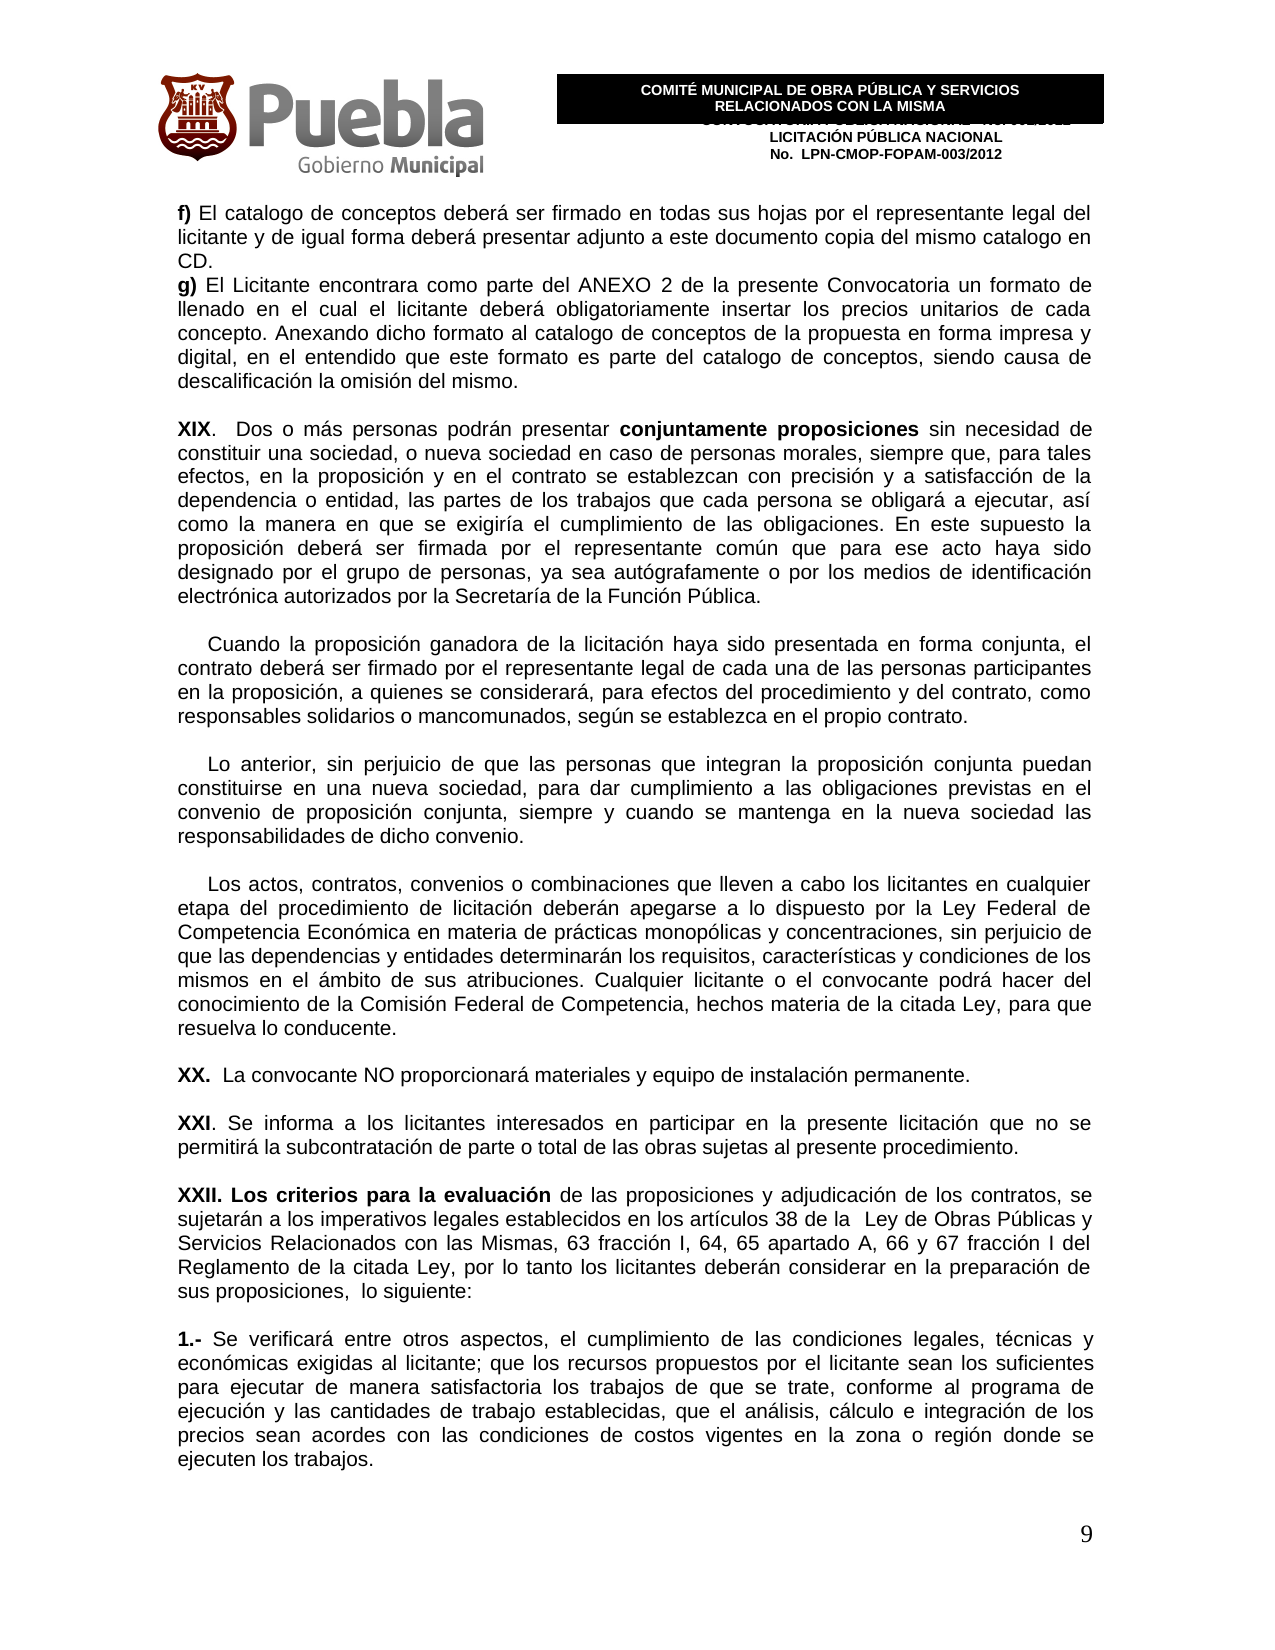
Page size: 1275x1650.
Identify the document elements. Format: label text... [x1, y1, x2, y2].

text Lo anterior, sin perjuicio de que las personas que integran la proposición conjunta puedan constituirse en una nueva sociedad, para dar cumplimiento a las obligaciones previstas en el convenio de proposición conjunta, siempre y cuando se mantenga en la nueva sociedad las responsabilidades de dicho convenio. [177, 752, 1093, 848]
text 1.- Se verificará entre otros aspectos, el cumplimiento de las condiciones legales, técnicas y económicas exigidas al licitante; que los recursos propuestos por el licitante sean los suficientes para ejecutar de manera satisfactoria los trabajos de que se trate, conforme al programa de ejecución y las cantidades de trabajo establecidas, que el análisis, cálculo e integración de los precios sean acordes con las condiciones de costos vigentes en la zona o región donde se ejecuten los trabajos. [177, 1327, 1096, 1471]
text XX. La convocante NO proporcionará materiales y equipo de instalación permanente. [177, 1063, 1093, 1087]
text XXI. Se informa a los licitantes interesados en participar en la presente licitación que no se permitirá la subcontratación de parte o total de las obras sujetas al presente procedimiento. [177, 1111, 1093, 1159]
text g) El Licitante encontrara como parte del ANEXO 2 de la presente Convocatoria un formato de llenado en el cual el licitante deberá obligatoriamente insertar los precios unitarios de cada concepto. Anexando dicho formato al catalogo de conceptos de la propuesta en forma impresa y digital, en el entendido que este formato es parte del catalogo de conceptos, siendo causa de descalificación la omisión del mismo. [177, 273, 1093, 392]
text XXII. Los criterios para la evaluación de las proposiciones y adjudicación de los contratos, se sujetarán a los imperativos legales establecidos en los artículos 38 de la Ley de Obras Públicas y Servicios Relacionados con las Mismas, 63 fracción I, 64, 65 apartado A, 66 y 67 fracción I del Reglamento de la citada Ley, por lo tanto los licitantes deberán considerar en la preparación de sus proposiciones, lo siguiente: [177, 1183, 1093, 1303]
text XIX. Dos o más personas podrán presentar conjuntamente proposiciones sin necesidad de constituir una sociedad, o nueva sociedad en caso de personas morales, siempre que, para tales efectos, en la proposición y en el contrato se establezcan con precisión y a satisfacción de la dependencia o entidad, las partes de los trabajos que cada persona se obligará a ejecutar, así como la manera en que se exigiría el cumplimiento de las obligaciones. En este supuesto la proposición deberá ser firmada por el representante común que para ese acto haya sido designado por el grupo de personas, ya sea autógrafamente o por los medios de identificación electrónica autorizados por la Secretaría de la Función Pública. [177, 416, 1093, 608]
picture [158, 73, 484, 177]
text Los actos, contratos, convenios o combinaciones que lleven a cabo los licitantes en cualquier etapa del procedimiento de licitación deberán apegarse a lo dispuesto por la Ley Federal de Competencia Económica en materia de prácticas monopólicas y concentraciones, sin perjuicio de que las dependencias y entidades determinarán los requisitos, características y condiciones de los mismos en el ámbito de sus atribuciones. Cualquier licitante o el convocante podrá hacer del conocimiento de la Comisión Federal de Competencia, hechos materia de la citada Ley, para que resuelva lo conducente. [177, 872, 1093, 1039]
text Cuando la proposición ganadora de la licitación haya sido presentada en forma conjunta, el contrato deberá ser firmado por el representante legal de cada una de las personas participantes en la proposición, a quienes se considerará, para efectos del procedimiento y del contrato, como responsables solidarios o mancomunados, según se establezca en el propio contrato. [177, 632, 1093, 728]
text f) El catalogo de conceptos deberá ser firmado en todas sus hojas por el representante legal del licitante y de igual forma deberá presentar adjunto a este documento copia del mismo catalogo en CD. [177, 201, 1093, 273]
